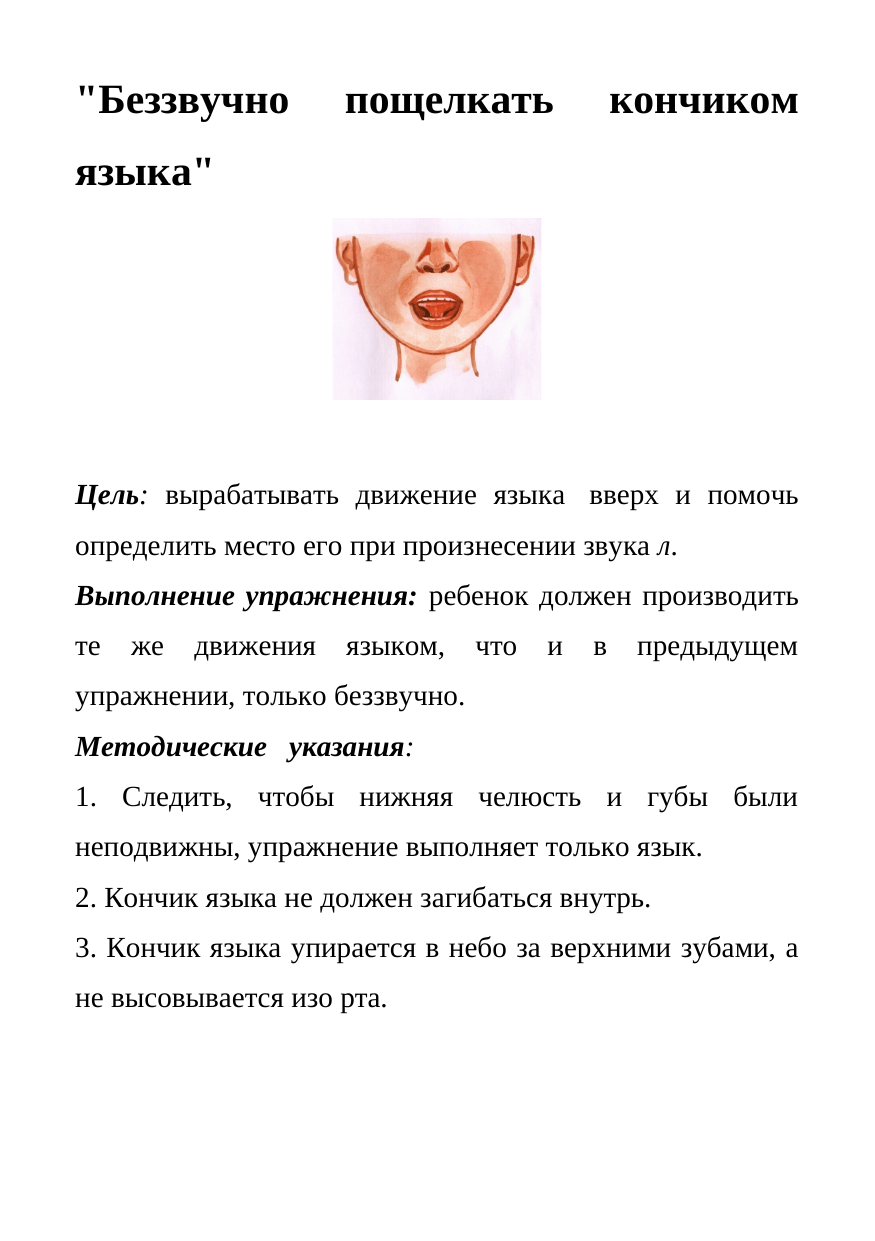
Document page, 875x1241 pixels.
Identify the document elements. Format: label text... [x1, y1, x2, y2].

text 3. Кончик языка упирается в небо за верхними зубами, а не высовывается изо рта. [75, 930, 799, 1014]
text "Беззвучно пощелкать кончиком языка" [75, 75, 799, 195]
text 1. Следить, чтобы нижняя челюсть и губы были неподвижны, упражнение выполняет только язык. [75, 779, 799, 863]
text Цель: вырабатывать движение языка вверх и помочь определить место его при произнесении звука л. [75, 477, 799, 561]
picture [332, 218, 542, 400]
text 2. Кончик языка не должен загибаться внутрь. [75, 880, 799, 913]
text Методические указания: [75, 729, 799, 762]
text Выполнение упражнения: ребенок должен производить те же движения языком, что и в предыдущем упражнении, только беззвучно. [75, 578, 799, 712]
